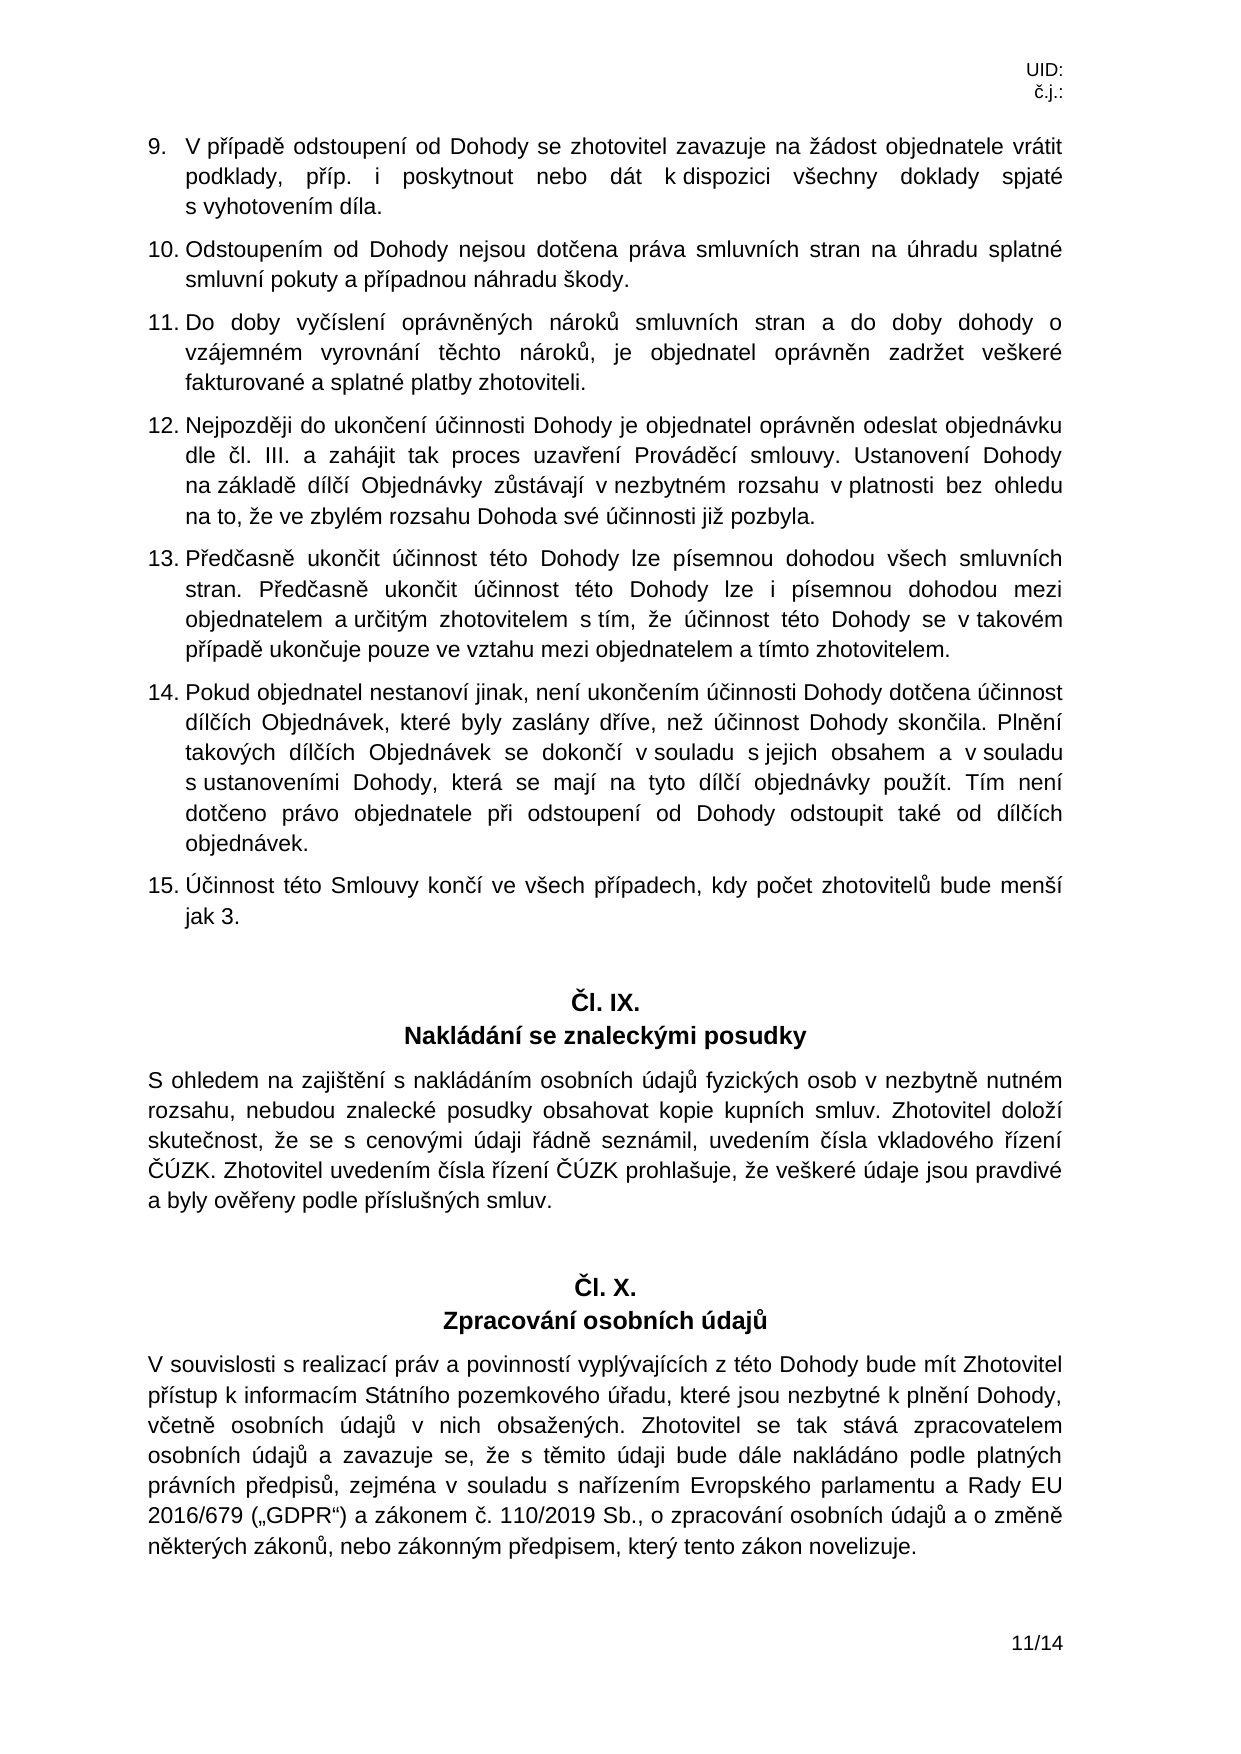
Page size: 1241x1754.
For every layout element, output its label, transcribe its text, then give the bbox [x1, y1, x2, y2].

text S ohledem na zajištění s nakládáním osobních údajů fyzických osob v nezbytně nutném rozsahu, nebudou znalecké posudky obsahovat kopie kupních smluv. Zhotovitel doloží skutečnost, že se s cenovými údaji řádně seznámil, uvedením čísla vkladového řízení ČÚZK. Zhotovitel uvedením čísla řízení ČÚZK prohlašuje, že veškeré údaje jsou pravdivé a byly ověřeny podle příslušných smluv. [148, 1067, 1063, 1214]
list Předčasně ukončit účinnost této Dohody lze písemnou dohodou všech smluvních stran. Předčasně ukončit účinnost této Dohody lze i písemnou dohodou mezi objednatelem a určitým zhotovitelem s tím, že účinnost této Dohody se v takovém případě ukončuje pouze ve vztahu mezi objednatelem a tímto zhotovitelem. [148, 545, 1063, 662]
list Do doby vyčíslení oprávněných nároků smluvních stran a do doby dohody o vzájemném vyrovnání těchto nároků, je objednatel oprávněn zadržet veškeré fakturované a splatné platby zhotoviteli. [148, 309, 1063, 396]
list Nejpozději do ukončení účinnosti Dohody je objednatel oprávněn odeslat objednávku dle čl. III. a zahájit tak proces uzavření Prováděcí smlouvy. Ustanovení Dohody na základě dílčí Objednávky zůstávají v nezbytném rozsahu v platnosti bez ohledu na to, že ve zbylém rozsahu Dohoda své účinnosti již pozbyla. [148, 412, 1063, 529]
text V souvislosti s realizací práv a povinností vyplývajících z této Dohody bude mít Zhotovitel přístup k informacím Státního pozemkového úřadu, které jsou nezbytné k plnění Dohody, včetně osobních údajů v nich obsažených. Zhotovitel se tak stává zpracovatelem osobních údajů a zavazuje se, že s těmito údaji bude dále nakládáno podle platných právních předpisů, zejména v souladu s nařízením Evropského parlamentu a Rady EU 2016/679 („GDPR“) a zákonem č. 110/2019 Sb., o zpracování osobních údajů a o změně některých zákonů, nebo zákonným předpisem, který tento zákon novelizuje. [148, 1351, 1063, 1559]
text Čl. IX. [148, 988, 1063, 1017]
list Účinnost této Smlouvy končí ve všech případech, kdy počet zhotovitelů bude menší jak 3. [148, 872, 1063, 929]
list Pokud objednatel nestanoví jinak, není ukončením účinnosti Dohody dotčena účinnost dílčích Objednávek, které byly zaslány dříve, než účinnost Dohody skončila. Plnění takových dílčích Objednávek se dokončí v souladu s jejich obsahem a v souladu s ustanoveními Dohody, která se mají na tyto dílčí objednávky použít. Tím není dotčeno právo objednatele při odstoupení od Dohody odstoupit také od dílčích objednávek. [148, 679, 1063, 856]
list Odstoupením od Dohody nejsou dotčena práva smluvních stran na úhradu splatné smluvní pokuty a případnou náhradu škody. [148, 236, 1063, 293]
list V případě odstoupení od Dohody se zhotovitel zavazuje na žádost objednatele vrátit podklady, příp. i poskytnout nebo dát k dispozici všechny doklady spjaté s vyhotovením díla. [148, 133, 1063, 220]
subtitle Zpracování osobních údajů [148, 1306, 1063, 1335]
subtitle Nakládání se znaleckými posudky [148, 1021, 1063, 1050]
text Čl. X. [148, 1273, 1063, 1302]
